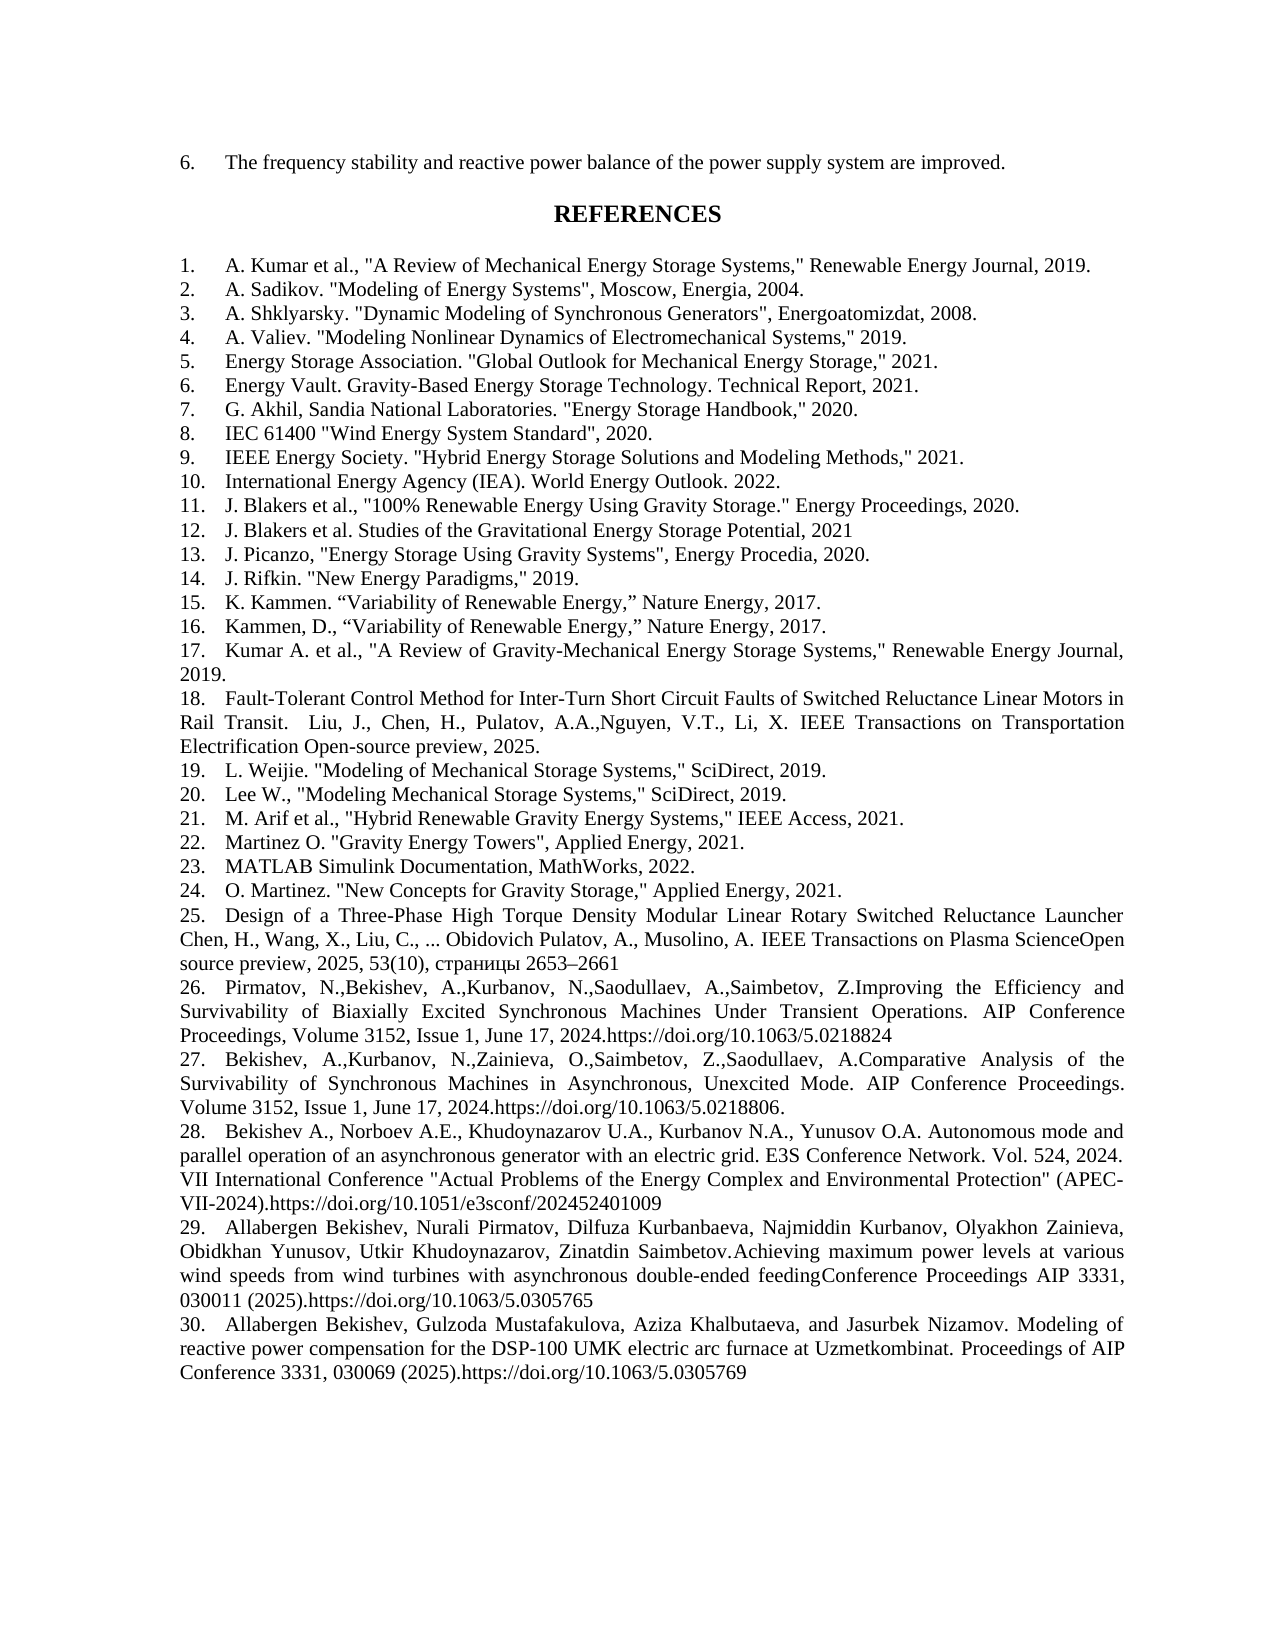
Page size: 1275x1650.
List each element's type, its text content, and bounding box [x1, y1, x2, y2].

list M. Arif et al., "Hybrid Renewable Gravity Energy Systems," IEEE Access, 2021. [179, 806, 1125, 830]
list A. Sadikov. "Modeling of Energy Systems", Moscow, Energia, 2004. [179, 277, 1125, 301]
list L. Weijie. "Modeling of Mechanical Storage Systems," SciDirect, 2019. [179, 758, 1125, 782]
list IEC 61400 "Wind Energy System Standard", 2020. [179, 421, 1125, 445]
list Pirmatov, N.,Bekishev, A.,Kurbanov, N.,Saodullaev, A.,Saimbetov, Z.Improving the Efficiency and Survivability of Biaxially Excited Synchronous Machines Under Transient Operations. AIP Conference Proceedings, Volume 3152, Issue 1, June 17, 2024.https://doi.org/10.1063/5.0218824 [179, 975, 1125, 1047]
list J. Picanzo, "Energy Storage Using Gravity Systems", Energy Procedia, 2020. [179, 542, 1125, 566]
list Energy Vault. Gravity-Based Energy Storage Technology. Technical Report, 2021. [179, 373, 1125, 397]
list J. Blakers et al., "100% Renewable Energy Using Gravity Storage." Energy Proceedings, 2020. [179, 493, 1125, 517]
list International Energy Agency (IEA). World Energy Outlook. 2022. [179, 469, 1125, 493]
list A. Valiev. "Modeling Nonlinear Dynamics of Electromechanical Systems," 2019. [179, 325, 1125, 349]
list MATLAB Simulink Documentation, MathWorks, 2022. [179, 854, 1125, 878]
list A. Shklyarsky. "Dynamic Modeling of Synchronous Generators", Energoatomizdat, 2008. [179, 301, 1125, 325]
list J. Blakers et al. Studies of the Gravitational Energy Storage Potential, 2021 [179, 517, 1125, 542]
subtitle REFERENCES [150, 199, 1125, 228]
list Kumar A. et al., "A Review of Gravity-Mechanical Energy Storage Systems," Renewable Energy Journal, 2019. [179, 638, 1125, 686]
list Lee W., "Modeling Mechanical Storage Systems," SciDirect, 2019. [179, 782, 1125, 806]
list J. Rifkin. "New Energy Paradigms," 2019. [179, 566, 1125, 590]
list Allabergen Bekishev, Gulzoda Mustafakulova, Aziza Khalbutaeva, and Jasurbek Nizamov. Modeling of reactive power compensation for the DSP-100 UMK electric arc furnace at Uzmetkombinat. Proceedings of AIP Conference 3331, 030069 (2025).https://doi.org/10.1063/5.0305769 [179, 1312, 1125, 1384]
list Design of a Three-Phase High Torque Density Modular Linear Rotary Switched Reluctance Launcher Chen, H., Wang, X., Liu, C., ... Obidovich Pulatov, A., Musolino, A. IEEE Transactions on Plasma ScienceOpen source preview, 2025, 53(10), страницы 2653–2661 [179, 902, 1125, 975]
list Kammen, D., “Variability of Renewable Energy,” Nature Energy, 2017. [179, 614, 1125, 638]
list Allabergen Bekishev, Nurali Pirmatov, Dilfuza Kurbanbaeva, Najmiddin Kurbanov, Olyakhon Zainieva, Obidkhan Yunusov, Utkir Khudoynazarov, Zinatdin Saimbetov.Achieving maximum power levels at various wind speeds from wind turbines with asynchronous double-ended feedingConference Proceedings AIP 3331, 030011 (2025).https://doi.org/10.1063/5.0305765 [179, 1215, 1125, 1312]
list IEEE Energy Society. "Hybrid Energy Storage Solutions and Modeling Methods," 2021. [179, 445, 1125, 469]
list Bekishev, A.,Kurbanov, N.,Zainieva, O.,Saimbetov, Z.,Saodullaev, A.Comparative Analysis of the Survivability of Synchronous Machines in Asynchronous, Unexcited Mode. AIP Conference Proceedings. Volume 3152, Issue 1, June 17, 2024.https://doi.org/10.1063/5.0218806. [179, 1047, 1125, 1119]
list The frequency stability and reactive power balance of the power supply system are improved. [150, 150, 1125, 174]
list O. Martinez. "New Concepts for Gravity Storage," Applied Energy, 2021. [179, 878, 1125, 902]
list Fault-Tolerant Control Method for Inter-Turn Short Circuit Faults of Switched Reluctance Linear Motors in Rail Transit. Liu, J., Chen, H., Pulatov, A.A.,Nguyen, V.T., Li, X. IEEE Transactions on Transportation Electrification Open-source preview, 2025. [179, 686, 1125, 758]
list Bekishev A., Norboev A.E., Khudoynazarov U.A., Kurbanov N.A., Yunusov O.A. Autonomous mode and parallel operation of an asynchronous generator with an electric grid. E3S Conference Network. Vol. 524, 2024. VII International Conference "Actual Problems of the Energy Complex and Environmental Protection" (APEC-VII-2024).https://doi.org/10.1051/e3sconf/202452401009 [179, 1119, 1125, 1215]
list K. Kammen. “Variability of Renewable Energy,” Nature Energy, 2017. [179, 590, 1125, 614]
list G. Akhil, Sandia National Laboratories. "Energy Storage Handbook," 2020. [179, 397, 1125, 421]
list A. Kumar et al., "A Review of Mechanical Energy Storage Systems," Renewable Energy Journal, 2019. [179, 253, 1125, 277]
list Energy Storage Association. "Global Outlook for Mechanical Energy Storage," 2021. [179, 349, 1125, 373]
list Martinez O. "Gravity Energy Towers", Applied Energy, 2021. [179, 830, 1125, 854]
